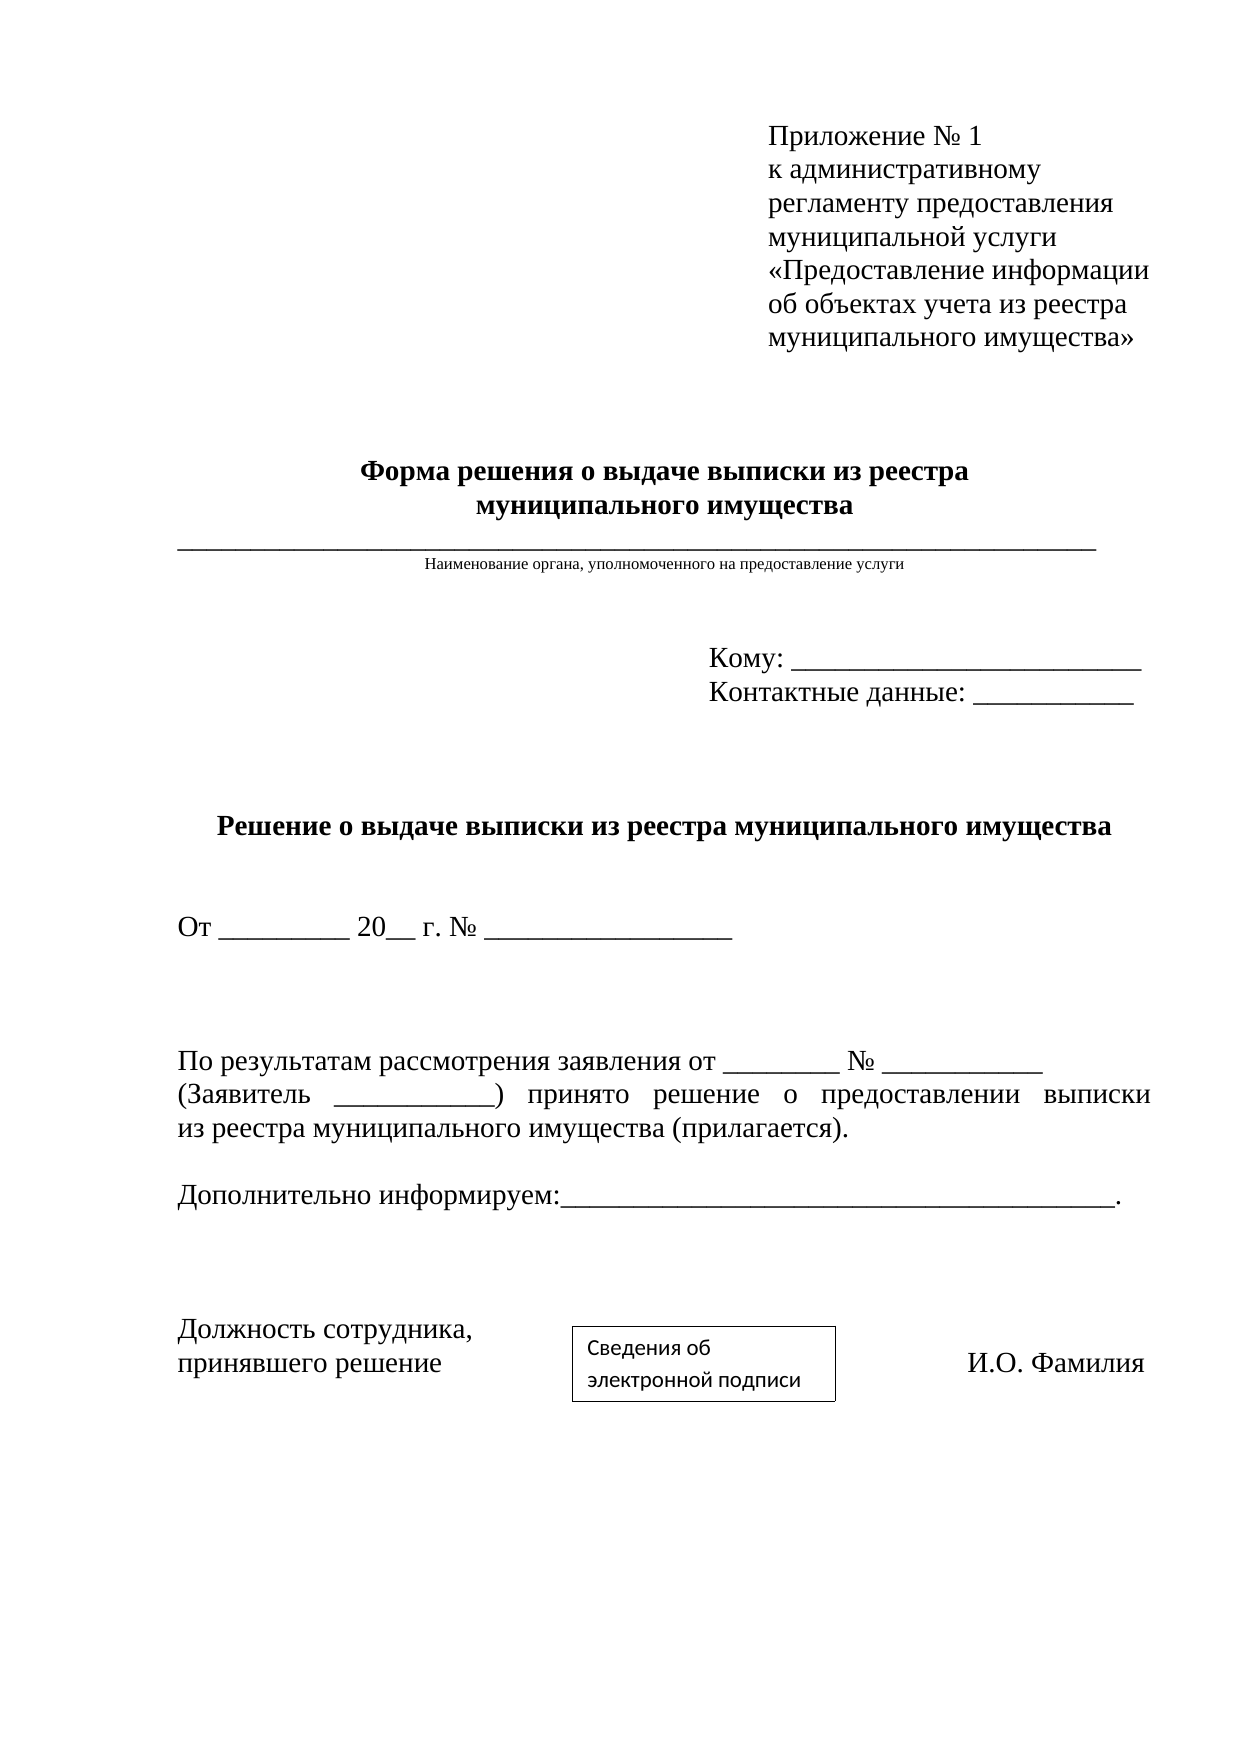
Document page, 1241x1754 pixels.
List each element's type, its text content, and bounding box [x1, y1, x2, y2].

text (Заявитель ___________) принято решение о предоставлении выписки из реестра муниципального имущества (прилагается). [177, 1076, 1152, 1143]
text _______________________________________________________________ [177, 521, 1152, 554]
text Кому: ________________________ [709, 640, 1152, 674]
text регламенту предоставления муниципальной услуги «Предоставление информации об объектах учета из реестра муниципального имущества» [768, 185, 1152, 353]
text муниципального имущества [177, 487, 1152, 521]
text Контактные данные: ___________ [709, 674, 1152, 707]
text Решение о выдаче выписки из реестра муниципального имущества [177, 808, 1152, 842]
text По результатам рассмотрения заявления от ________ № ___________ [177, 1043, 1152, 1076]
text От _________ 20__ г. № _________________ [177, 909, 1152, 942]
text Форма решения о выдаче выписки из реестра [177, 453, 1152, 487]
text Приложение № 1 [768, 118, 1152, 152]
text Должность сотрудника, [177, 1311, 1152, 1345]
text Дополнительно информируем:______________________________________. [177, 1177, 1152, 1211]
text Наименование органа, уполномоченного на предоставление услуги [177, 554, 1152, 573]
text к административному [768, 152, 1152, 185]
text принявшего решение И.О. Фамилия [177, 1345, 1152, 1378]
